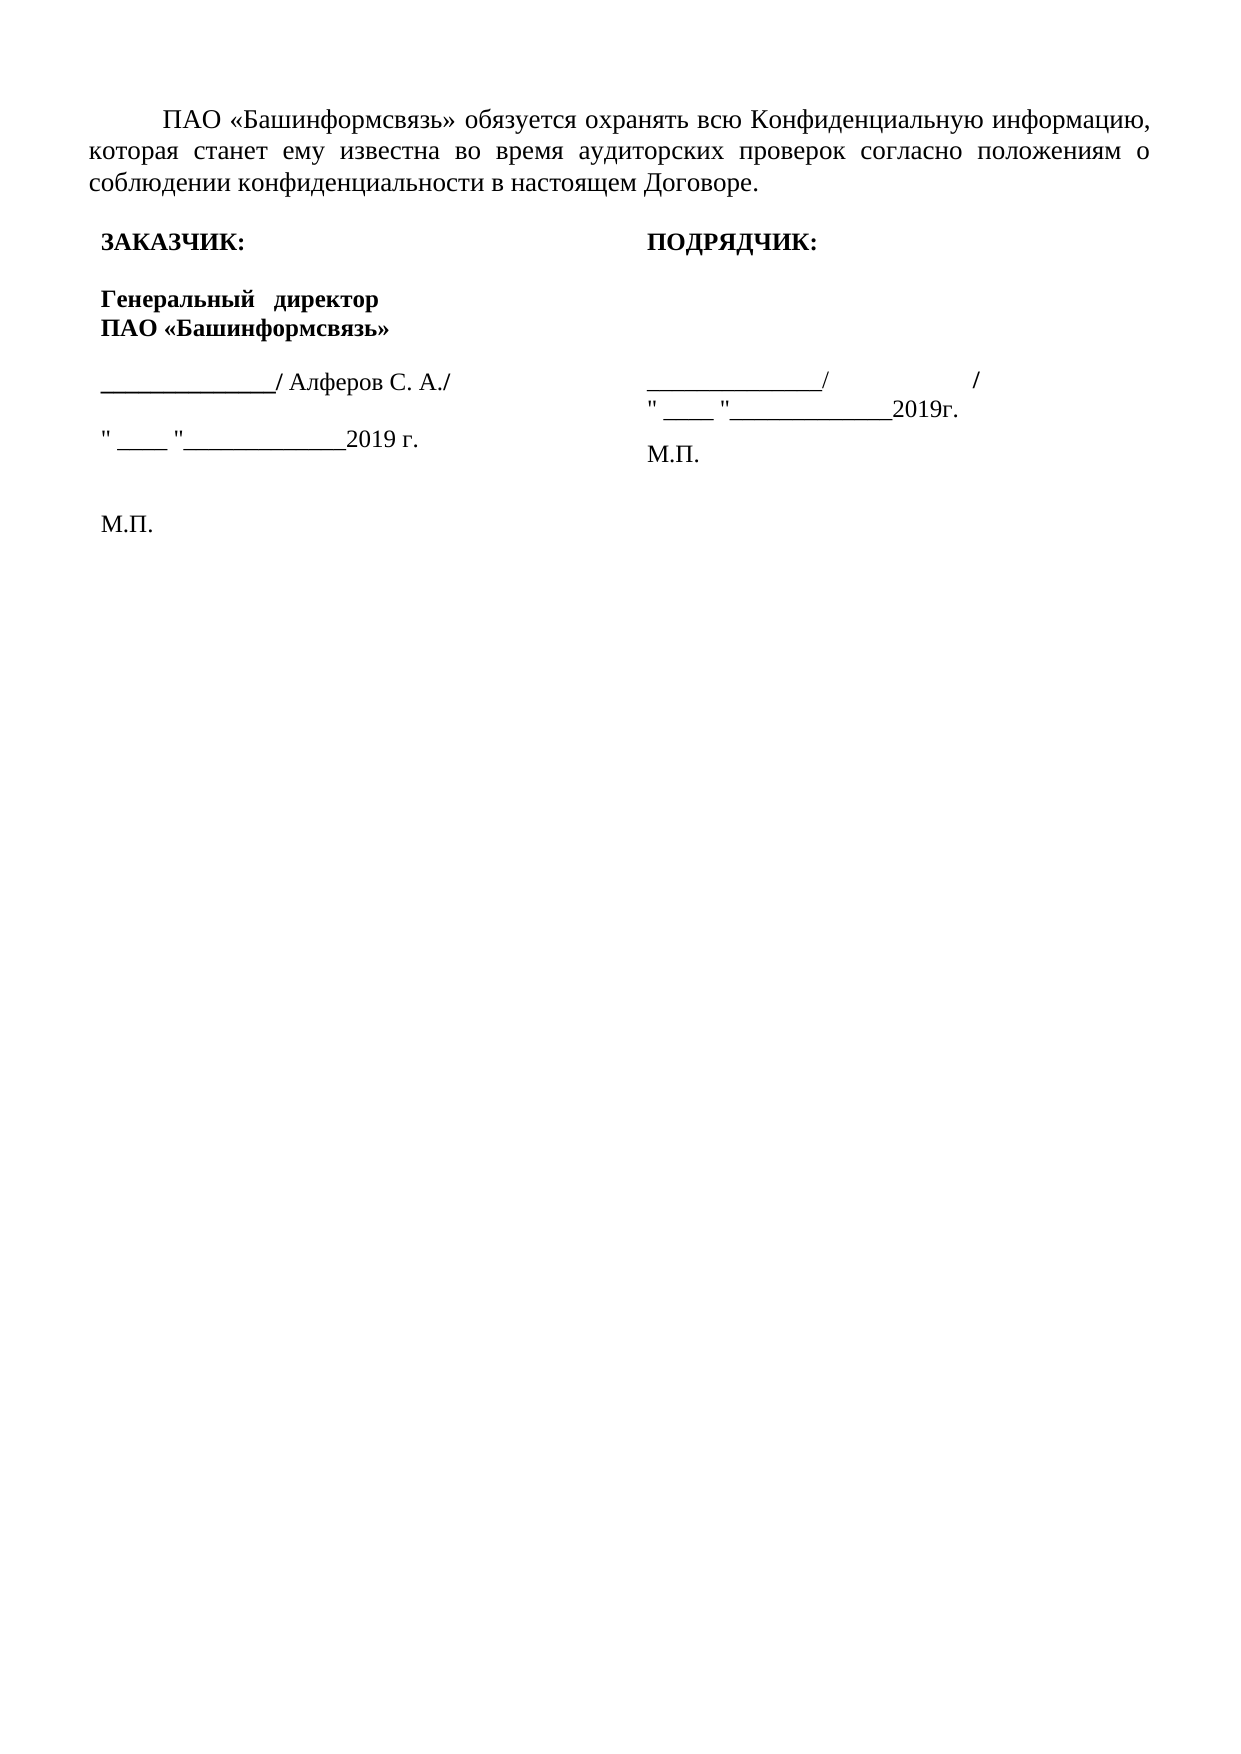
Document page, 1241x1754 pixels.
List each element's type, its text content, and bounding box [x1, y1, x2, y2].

text ПАО «Башинформсвязь» обязуется охранять всю Конфиденциальную информацию, которая станет ему известна во время аудиторских проверок согласно положениям о соблюдении конфиденциальности в настоящем Договоре. [89, 103, 1152, 197]
table_header ЗАКАЗЧИК: Генеральный директор ПАО «Башинформсвязь» ______________/ Алферов С. А./ " ____ "_____________2019 г. М.П. [90, 198, 635, 757]
table_header ПОДРЯДЧИК: ______________/ / " ____ "_____________2019г. М.П. [636, 198, 1137, 757]
